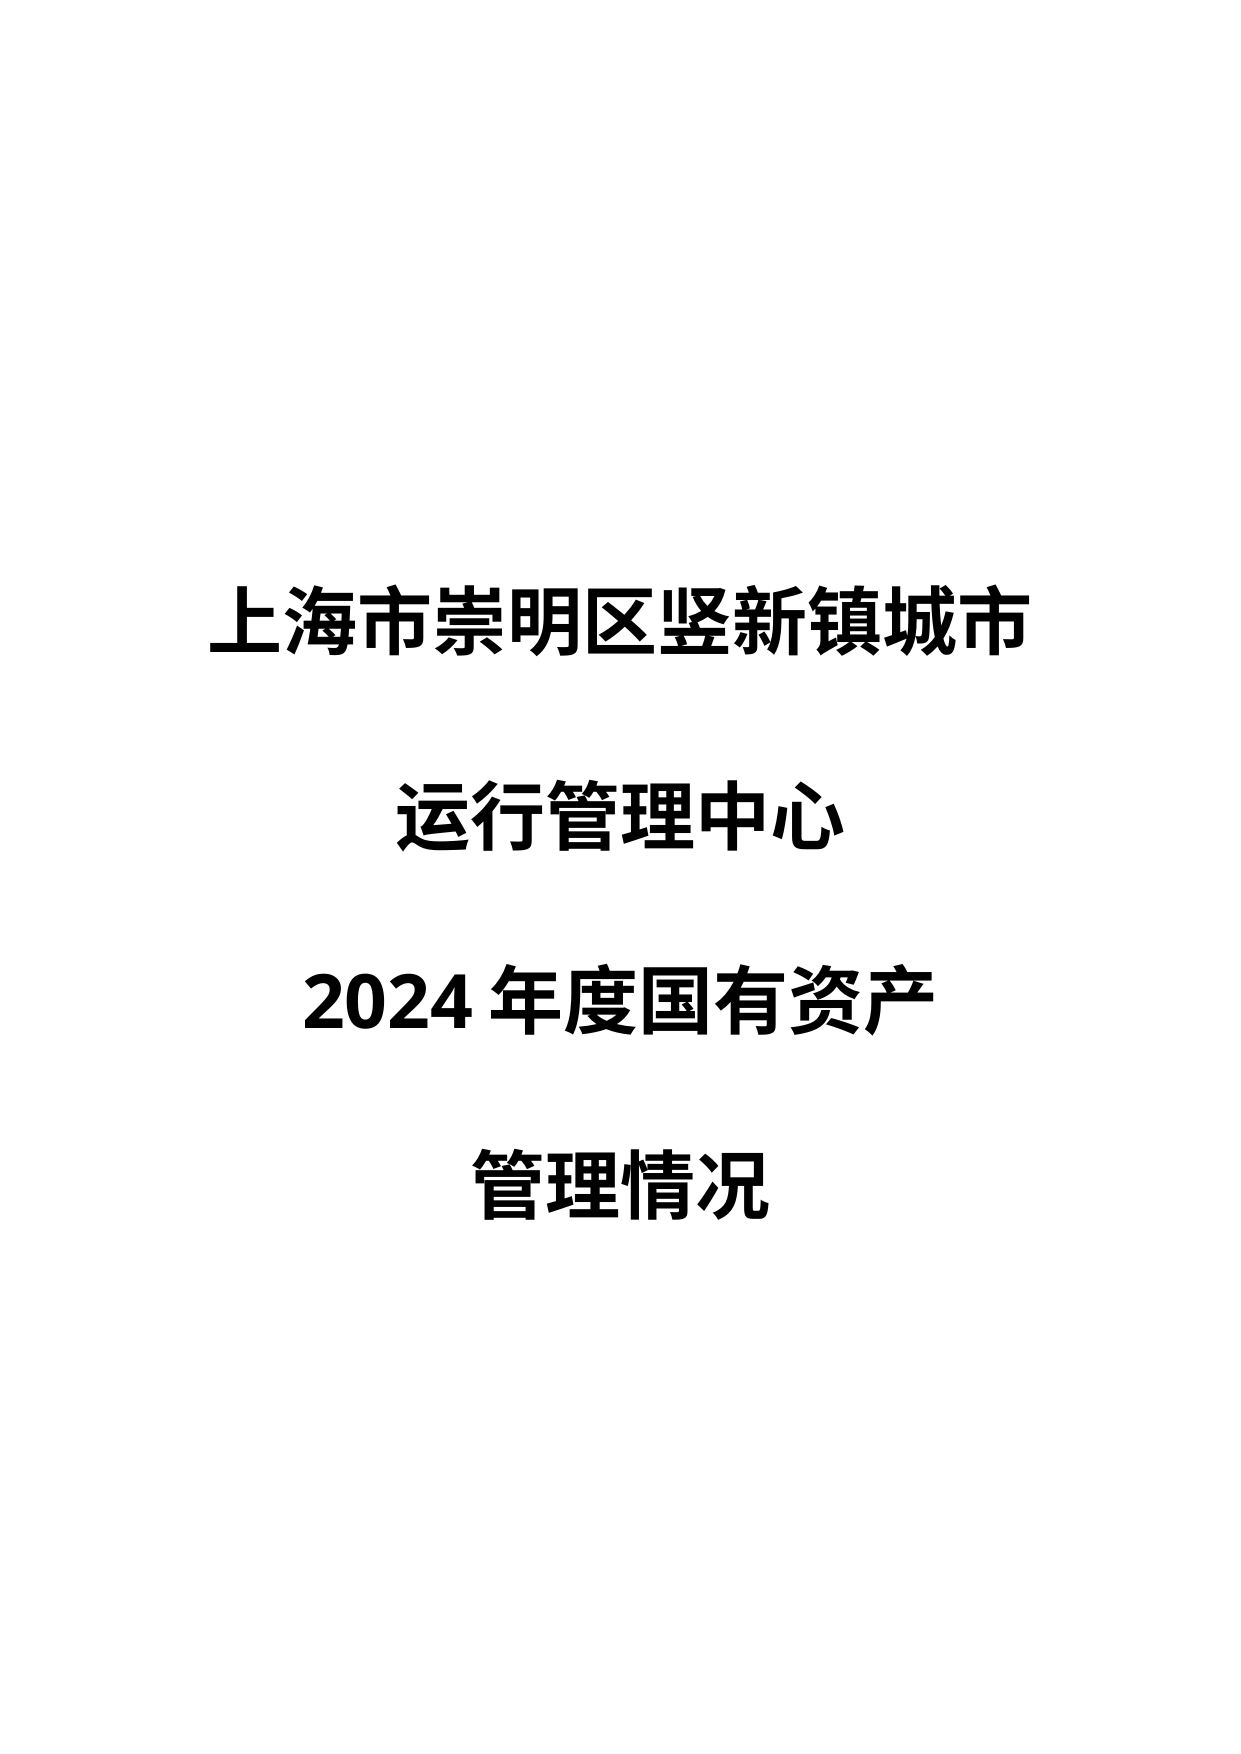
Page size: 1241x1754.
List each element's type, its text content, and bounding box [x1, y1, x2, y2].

text 管理情况 [187, 1116, 1053, 1246]
text 2024年度国有资产 [187, 931, 1053, 1061]
text 上海市崇明区竖新镇城市运行管理中心 [187, 552, 1053, 877]
